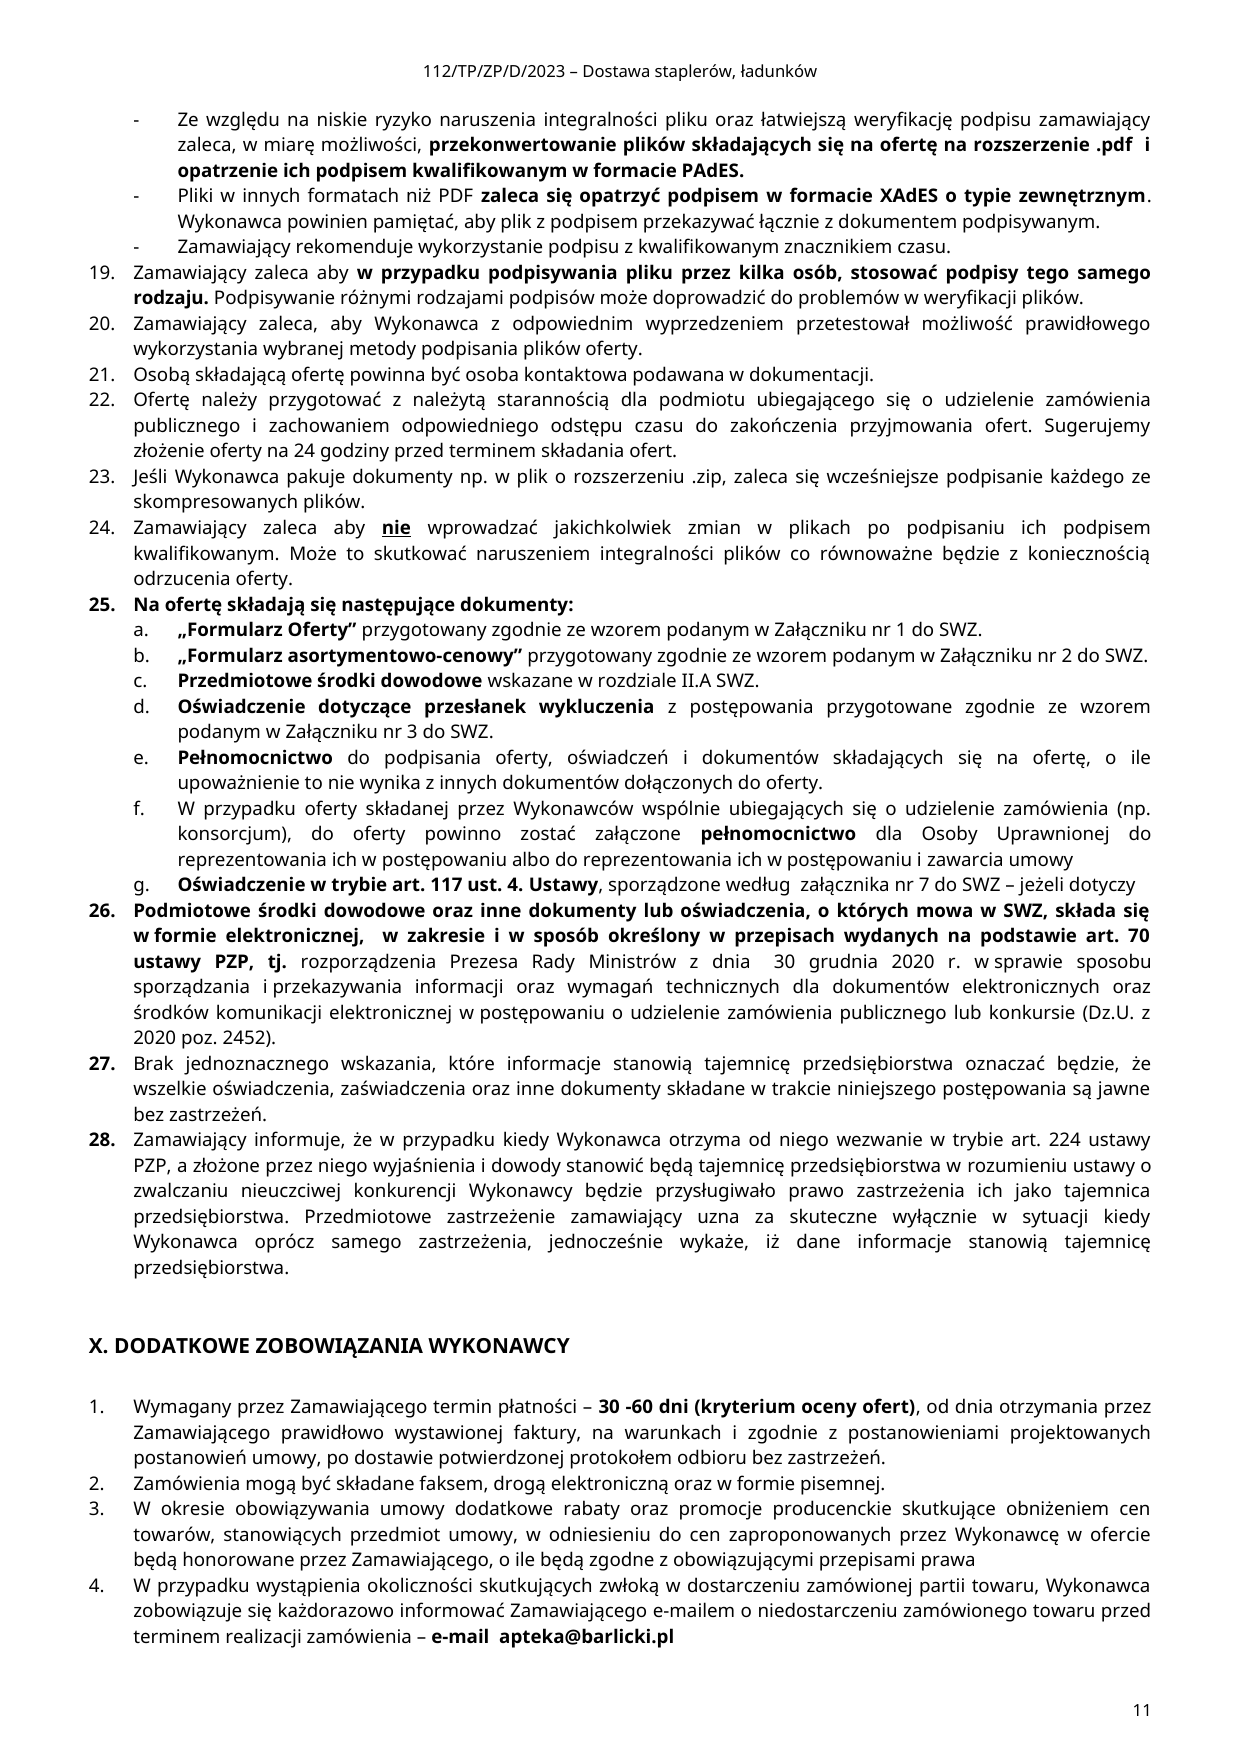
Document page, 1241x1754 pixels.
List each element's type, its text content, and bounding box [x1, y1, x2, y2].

list W przypadku wystąpienia okoliczności skutkujących zwłoką w dostarczeniu zamówionej partii towaru, Wykonawca zobowiązuje się każdorazowo informować Zamawiającego e-mailem o niedostarczeniu zamówionego towaru przed terminem realizacji zamówienia – e-mail apteka@barlicki.pl [89, 1572, 1152, 1649]
list Zamawiający rekomenduje wykorzystanie podpisu z kwalifikowanym znacznikiem czasu. [133, 233, 1152, 259]
list Ze względu na niskie ryzyko naruszenia integralności pliku oraz łatwiejszą weryfikację podpisu zamawiający zaleca, w miarę możliwości, przekonwertowanie plików składających się na ofertę na rozszerzenie .pdf i opatrzenie ich podpisem kwalifikowanym w formacie PAdES. [133, 106, 1152, 182]
list „Formularz asortymentowo-cenowy” przygotowany zgodnie ze wzorem podanym w Załączniku nr 2 do SWZ. [133, 642, 1152, 667]
list Wymagany przez Zamawiającego termin płatności – 30 -60 dni (kryterium oceny ofert), od dnia otrzymania przez Zamawiającego prawidłowo wystawionej faktury, na warunkach i zgodnie z postanowieniami projektowanych postanowień umowy, po dostawie potwierdzonej protokołem odbioru bez zastrzeżeń. [89, 1393, 1152, 1470]
list Zamówienia mogą być składane faksem, drogą elektroniczną oraz w formie pisemnej. [89, 1470, 1152, 1496]
list Osobą składającą ofertę powinna być osoba kontaktowa podawana w dokumentacji. [89, 361, 1152, 387]
list Zamawiający informuje, że w przypadku kiedy Wykonawca otrzyma od niego wezwanie w trybie art. 224 ustawy PZP, a złożone przez niego wyjaśnienia i dowody stanowić będą tajemnicę przedsiębiorstwa w rozumieniu ustawy o zwalczaniu nieuczciwej konkurencji Wykonawcy będzie przysługiwało prawo zastrzeżenia ich jako tajemnica przedsiębiorstwa. Przedmiotowe zastrzeżenie zamawiający uzna za skuteczne wyłącznie w sytuacji kiedy Wykonawca oprócz samego zastrzeżenia, jednocześnie wykaże, iż dane informacje stanowią tajemnicę przedsiębiorstwa. [89, 1127, 1152, 1280]
list W okresie obowiązywania umowy dodatkowe rabaty oraz promocje producenckie skutkujące obniżeniem cen towarów, stanowiących przedmiot umowy, w odniesieniu do cen zaproponowanych przez Wykonawcę w ofercie będą honorowane przez Zamawiającego, o ile będą zgodne z obowiązującymi przepisami prawa [89, 1496, 1152, 1572]
list Ofertę należy przygotować z należytą starannością dla podmiotu ubiegającego się o udzielenie zamówienia publicznego i zachowaniem odpowiedniego odstępu czasu do zakończenia przyjmowania ofert. Sugerujemy złożenie oferty na 24 godziny przed terminem składania ofert. [89, 387, 1152, 463]
list Oświadczenie w trybie art. 117 ust. 4. Ustawy, sporządzone według załącznika nr 7 do SWZ – jeżeli dotyczy [133, 872, 1152, 897]
list „Formularz Oferty” przygotowany zgodnie ze wzorem podanym w Załączniku nr 1 do SWZ. [133, 616, 1152, 642]
text X. DODATKOWE ZOBOWIĄZANIA WYKONAWCY [89, 1331, 1152, 1359]
list Pliki w innych formatach niż PDF zaleca się opatrzyć podpisem w formacie XAdES o typie zewnętrznym. Wykonawca powinien pamiętać, aby plik z podpisem przekazywać łącznie z dokumentem podpisywanym. [133, 182, 1152, 233]
list Przedmiotowe środki dowodowe wskazane w rozdziale II.A SWZ. [133, 667, 1152, 693]
list Zamawiający zaleca aby nie wprowadzać jakichkolwiek zmian w plikach po podpisaniu ich podpisem kwalifikowanym. Może to skutkować naruszeniem integralności plików co równoważne będzie z koniecznością odrzucenia oferty. [89, 514, 1152, 591]
list Podmiotowe środki dowodowe oraz inne dokumenty lub oświadczenia, o których mowa w SWZ, składa się w formie elektronicznej, w zakresie i w sposób określony w przepisach wydanych na podstawie art. 70 ustawy PZP, tj. rozporządzenia Prezesa Rady Ministrów z dnia 30 grudnia 2020 r. w sprawie sposobu sporządzania i przekazywania informacji oraz wymagań technicznych dla dokumentów elektronicznych oraz środków komunikacji elektronicznej w postępowaniu o udzielenie zamówienia publicznego lub konkursie (Dz.U. z 2020 poz. 2452). [89, 897, 1152, 1050]
list Zamawiający zaleca, aby Wykonawca z odpowiednim wyprzedzeniem przetestował możliwość prawidłowego wykorzystania wybranej metody podpisania plików oferty. [89, 310, 1152, 361]
list Zamawiający zaleca aby w przypadku podpisywania pliku przez kilka osób, stosować podpisy tego samego rodzaju. Podpisywanie różnymi rodzajami podpisów może doprowadzić do problemów w weryfikacji plików. [89, 259, 1152, 310]
list Oświadczenie dotyczące przesłanek wykluczenia z postępowania przygotowane zgodnie ze wzorem podanym w Załączniku nr 3 do SWZ. [133, 693, 1152, 744]
list Pełnomocnictwo do podpisania oferty, oświadczeń i dokumentów składających się na ofertę, o ile upoważnienie to nie wynika z innych dokumentów dołączonych do oferty. [133, 744, 1152, 795]
list Jeśli Wykonawca pakuje dokumenty np. w plik o rozszerzeniu .zip, zaleca się wcześniejsze podpisanie każdego ze skompresowanych plików. [89, 463, 1152, 514]
list Na ofertę składają się następujące dokumenty: [89, 591, 1152, 616]
list W przypadku oferty składanej przez Wykonawców wspólnie ubiegających się o udzielenie zamówienia (np. konsorcjum), do oferty powinno zostać załączone pełnomocnictwo dla Osoby Uprawnionej do reprezentowania ich w postępowaniu albo do reprezentowania ich w postępowaniu i zawarcia umowy [133, 795, 1152, 872]
list Brak jednoznacznego wskazania, które informacje stanowią tajemnicę przedsiębiorstwa oznaczać będzie, że wszelkie oświadczenia, zaświadczenia oraz inne dokumenty składane w trakcie niniejszego postępowania są jawne bez zastrzeżeń. [89, 1050, 1152, 1127]
